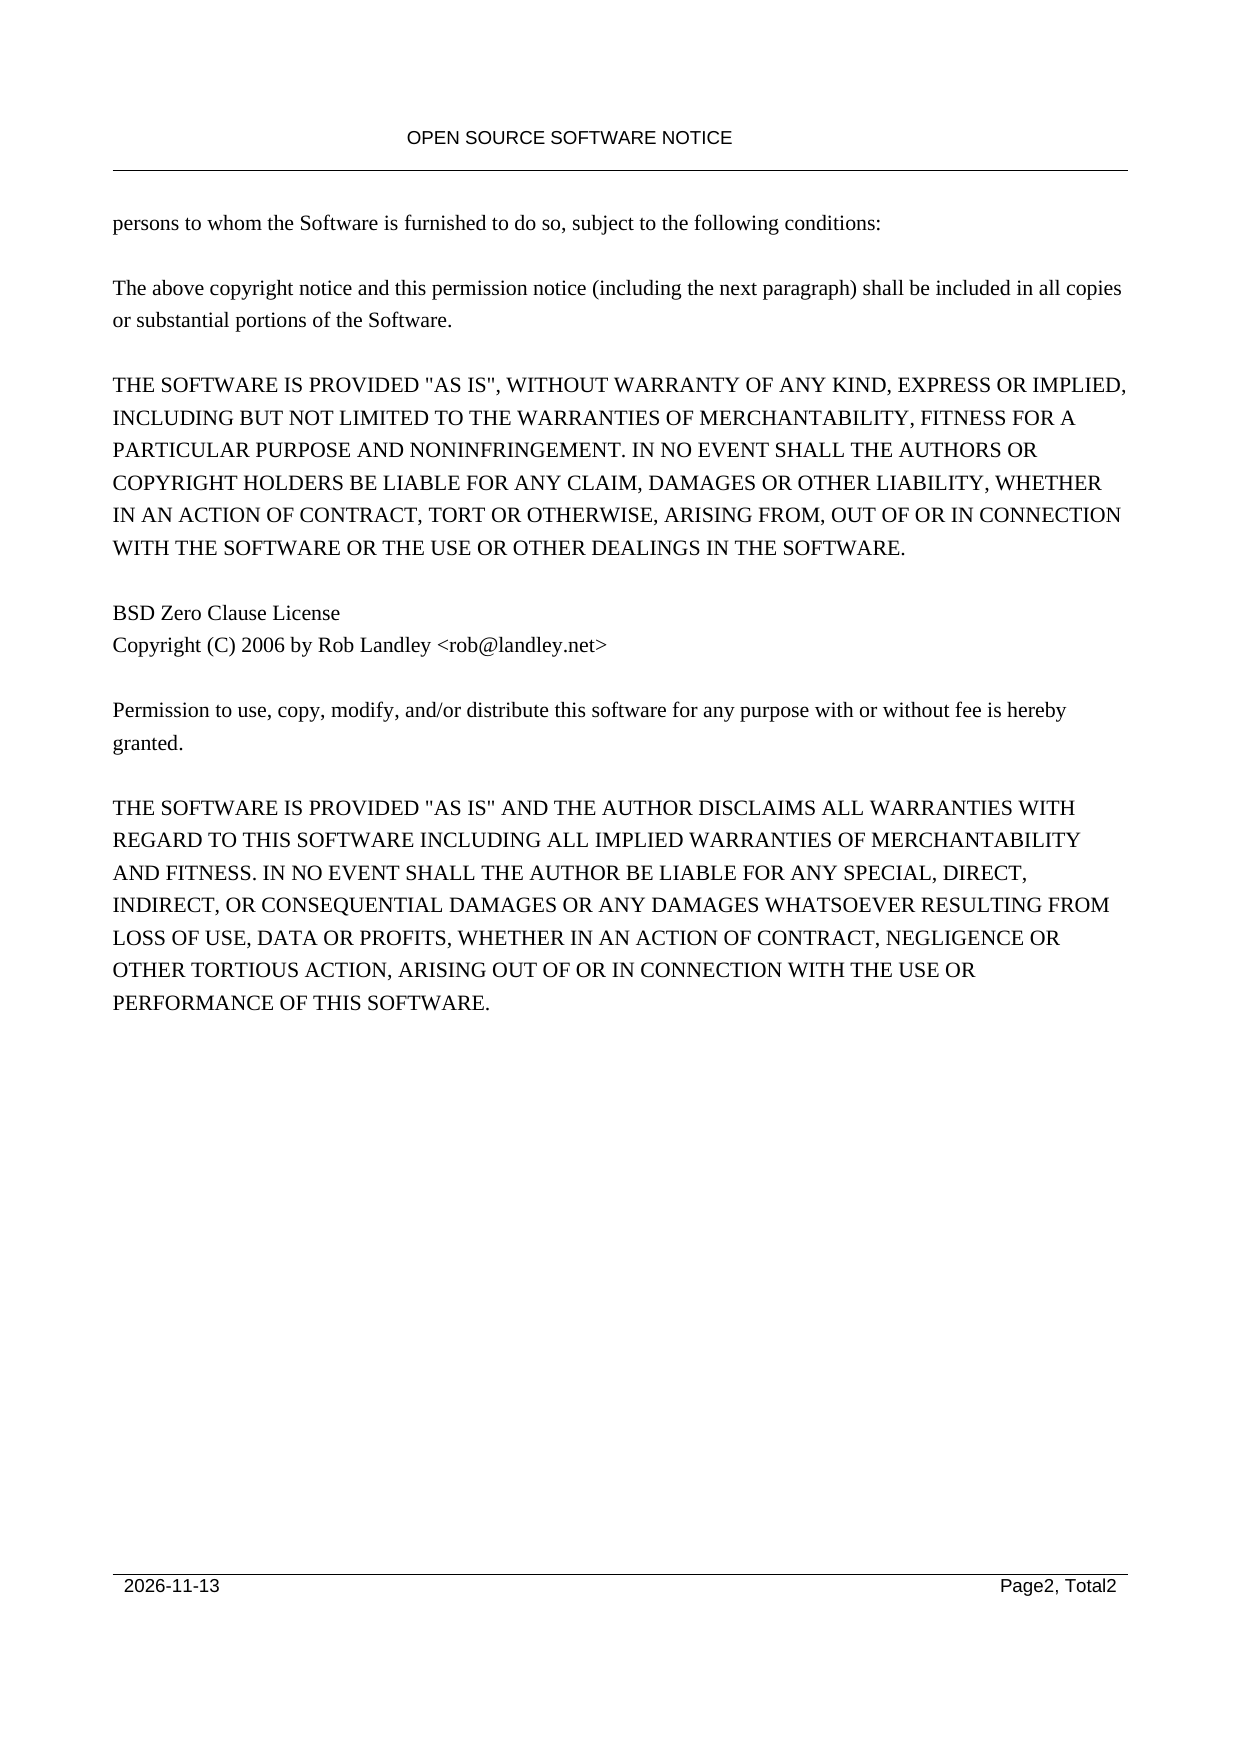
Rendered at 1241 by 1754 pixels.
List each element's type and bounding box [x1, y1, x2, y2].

text [112, 206, 1128, 1051]
